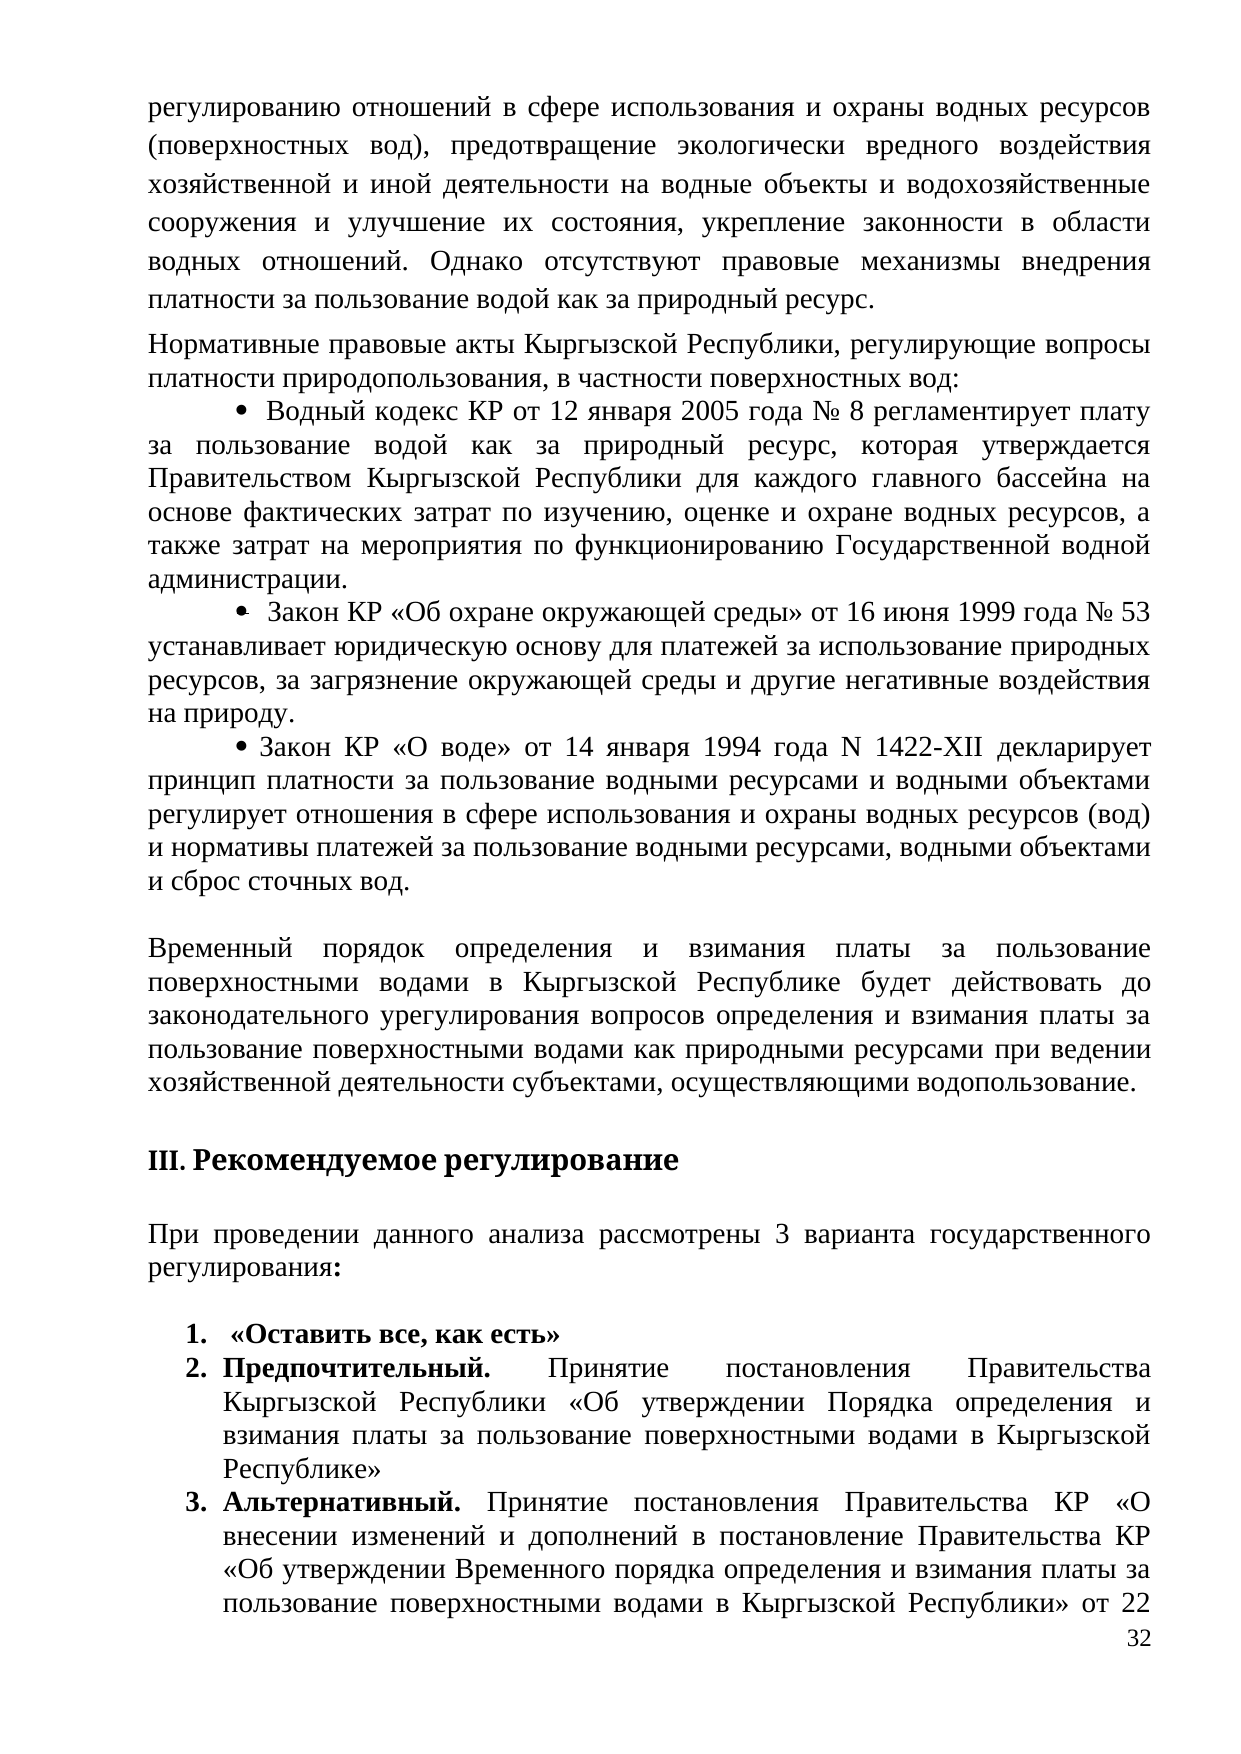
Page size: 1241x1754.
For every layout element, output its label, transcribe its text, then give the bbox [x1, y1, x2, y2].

list Закон КР «О воде» от 14 января 1994 года N 1422-XII декларирует принцип платности за пользование водными ресурсами и водными объектами регулирует отношения в сфере использования и охраны водных ресурсов (вод) и нормативы платежей за пользование водными ресурсами, водными объектами и сброс сточных вод. [148, 729, 1152, 897]
text Временный порядок определения и взимания платы за пользование поверхностными водами в Кыргызской Республике будет действовать до законодательного урегулирования вопросов определения и взимания платы за пользование поверхностными водами как природными ресурсами при ведении хозяйственной деятельности субъектами, осуществляющими водопользование. [148, 930, 1152, 1098]
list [185, 1484, 1152, 1618]
list Закон КР «Об охране окружающей среды» от 16 июня 1999 года № 53 устанавливает юридическую основу для платежей за использование природных ресурсов, за загрязнение окружающей среды и другие негативные воздействия на природу. [148, 594, 1152, 729]
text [148, 89, 1152, 315]
text Нормативные правовые акты Кыргызской Республики, регулирующие вопросы платности природопользования, в частности поверхностных вод: [148, 326, 1152, 393]
list «Оставить все, как есть» [185, 1317, 1152, 1350]
subtitle III. Рекомендуемое регулирование [148, 1144, 1152, 1177]
text При проведении данного анализа рассмотрены 3 варианта государственного регулирования: [148, 1216, 1152, 1283]
list Предпочтительный. Принятие постановления Правительства Кыргызской Республики «Об утверждении Порядка определения и взимания платы за пользование поверхностными водами в Кыргызской Республике» [185, 1350, 1152, 1484]
list Водный кодекс КР от 12 января 2005 года № 8 регламентирует плату за пользование водой как за природный ресурс, которая утверждается Правительством Кыргызской Республики для каждого главного бассейна на основе фактических затрат по изучению, оценке и охране водных ресурсов, а также затрат на мероприятия по функционированию Государственной водной администрации. [148, 393, 1152, 594]
